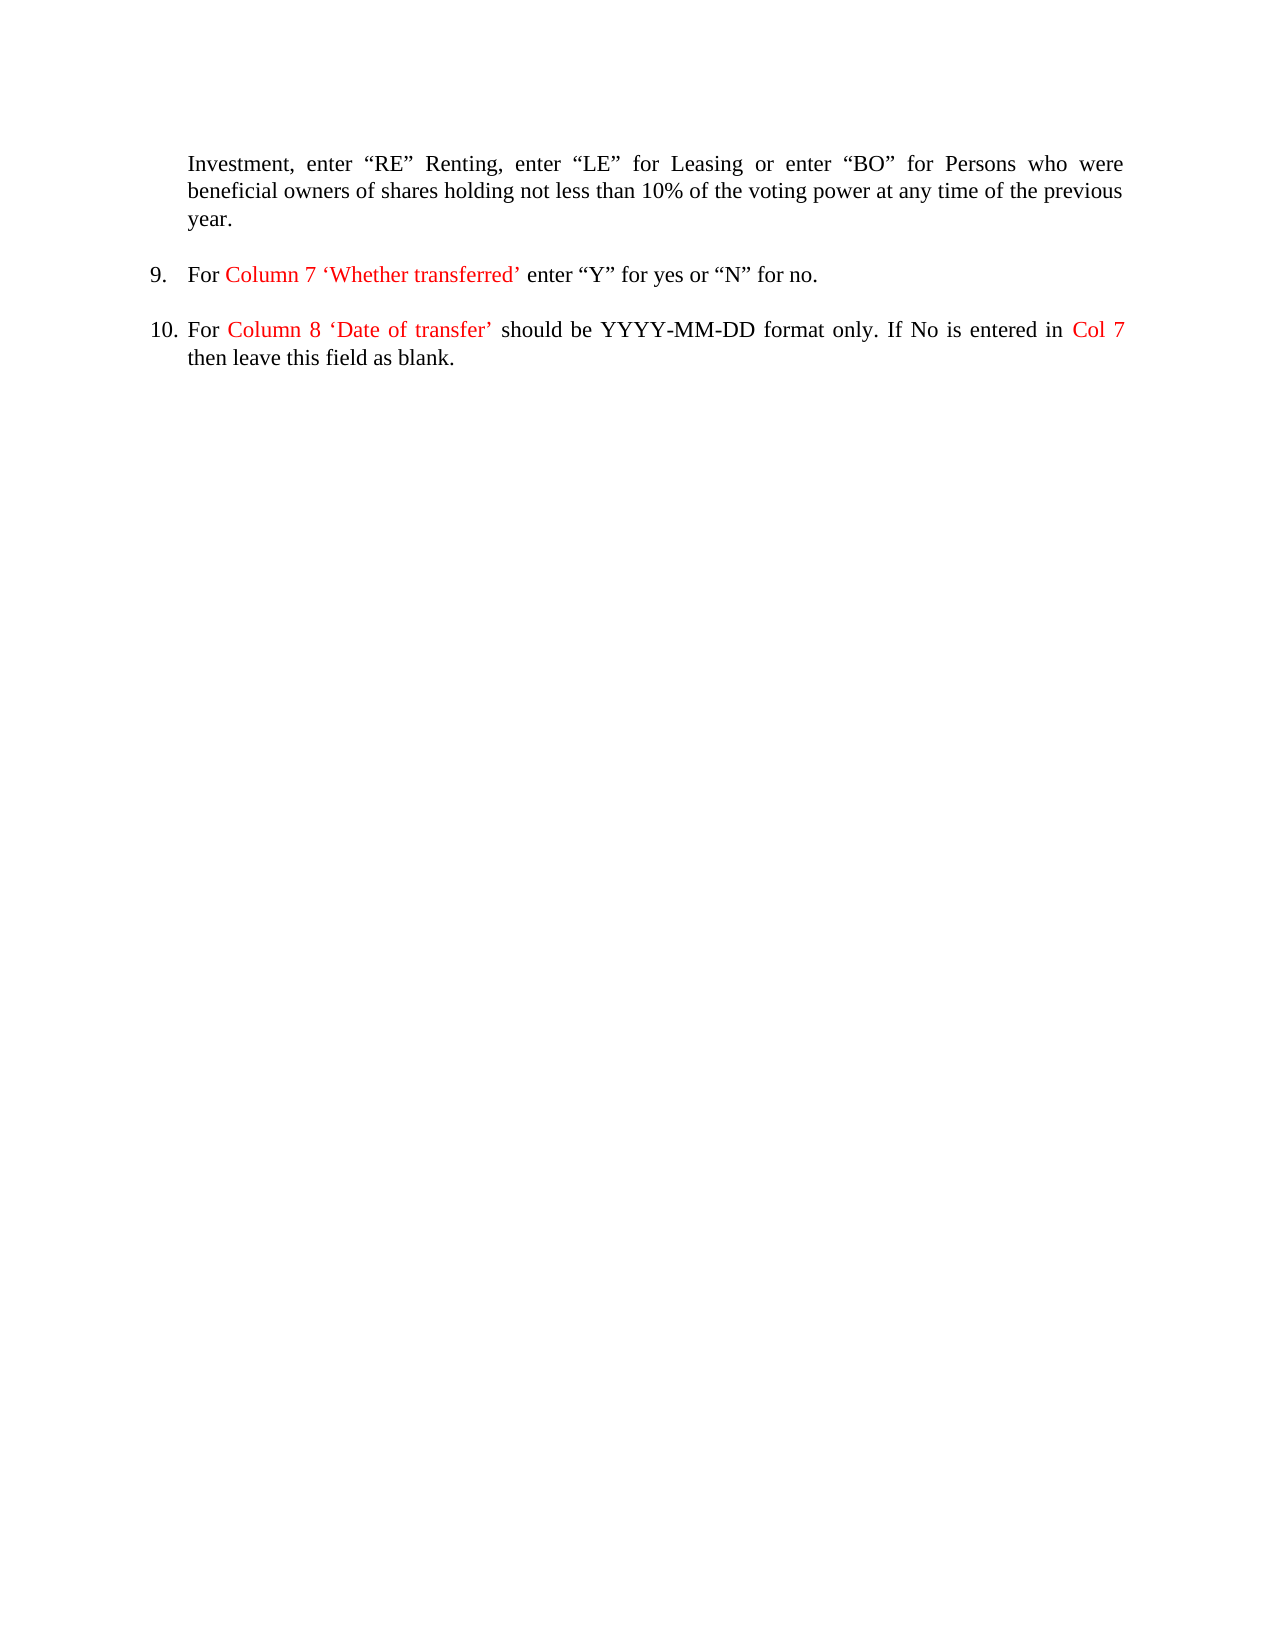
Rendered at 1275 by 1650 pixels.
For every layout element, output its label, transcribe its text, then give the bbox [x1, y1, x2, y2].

list For Column 8 ‘Date of transfer’ should be YYYY-MM-DD format only. If No is entered in Col 7 then leave this field as blank. [150, 316, 1125, 370]
list For Column 7 ‘Whether transferred’ enter “Y” for yes or “N” for no. [150, 261, 1125, 287]
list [150, 150, 1125, 232]
